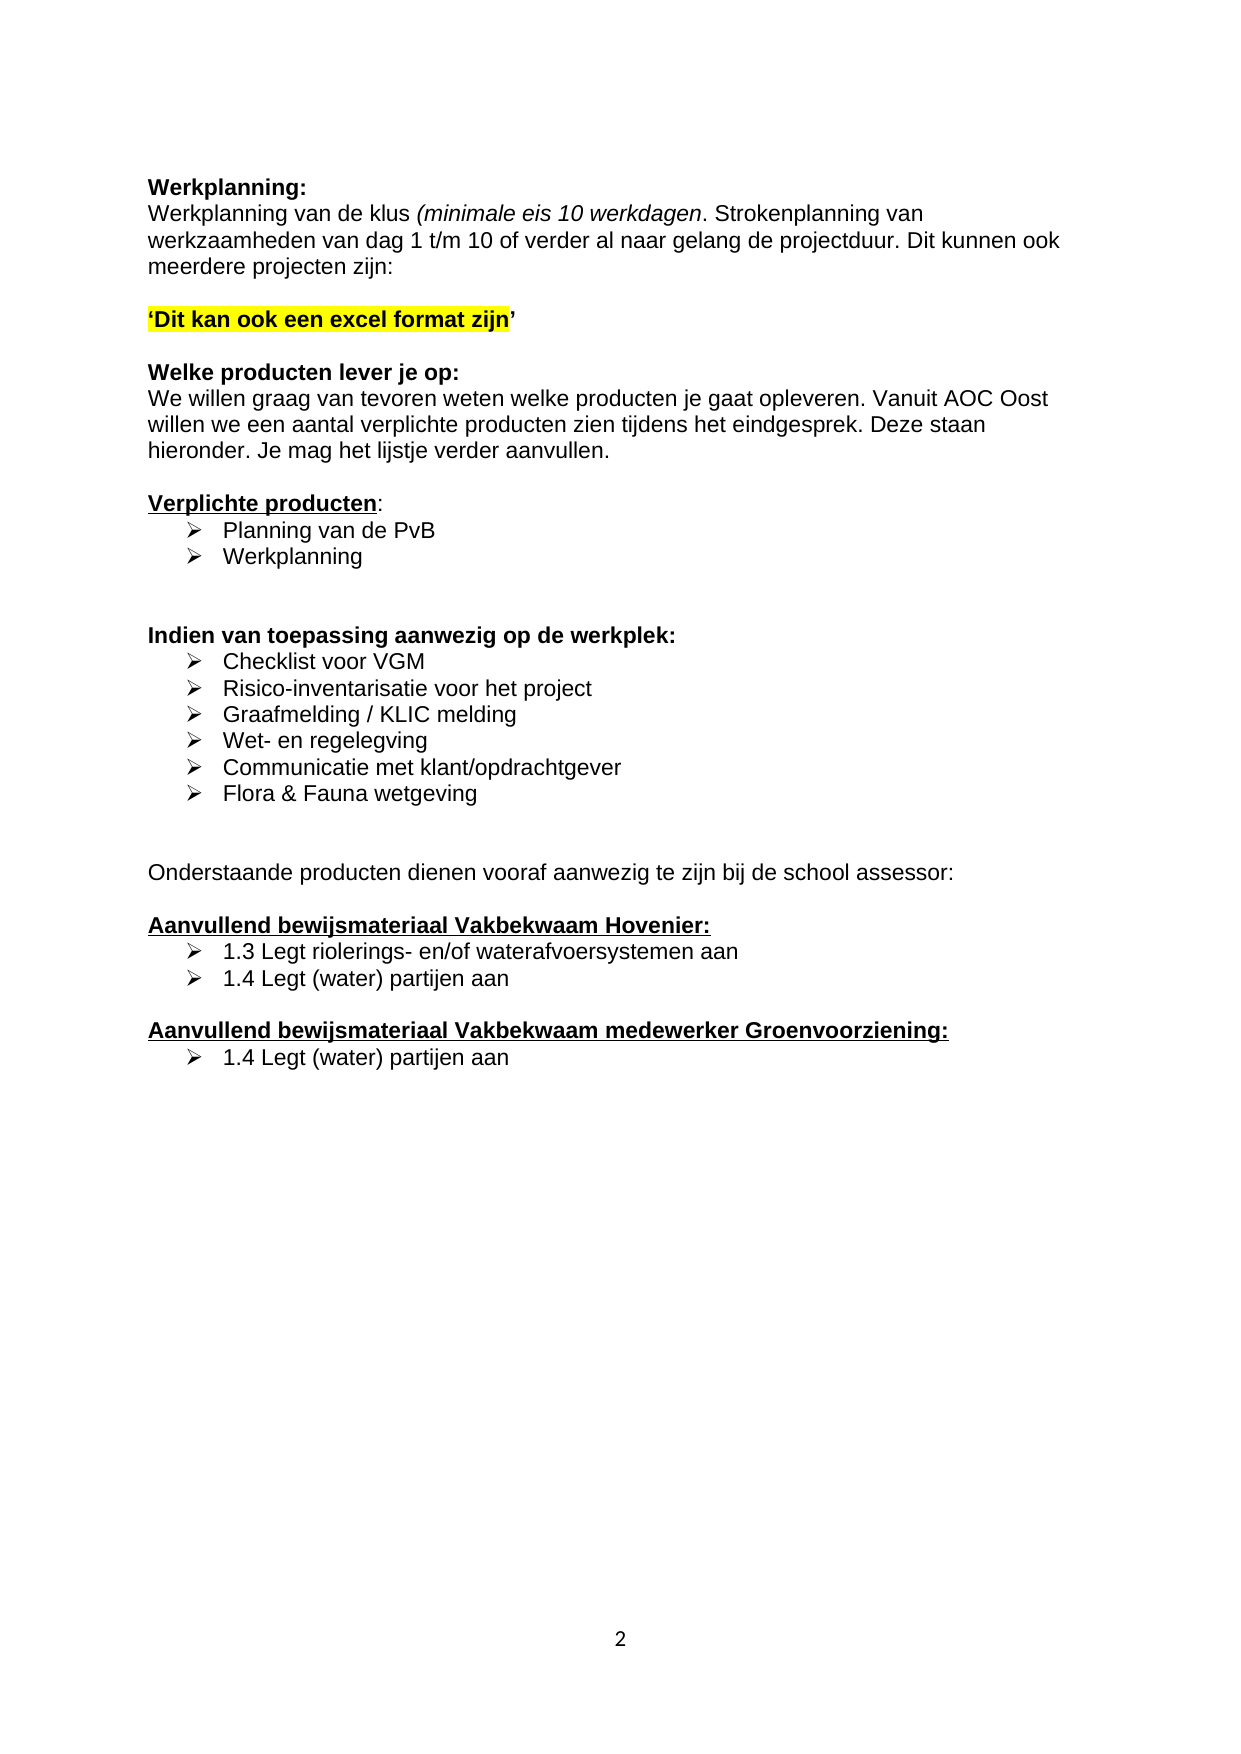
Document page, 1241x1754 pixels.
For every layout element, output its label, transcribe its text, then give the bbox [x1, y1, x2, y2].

list Graafmelding / KLIC melding [185, 701, 1093, 727]
list 1.4 Legt (water) partijen aan [185, 964, 1093, 991]
text Indien van toepassing aanwezig op de werkplek: [148, 622, 1093, 648]
list Risico-inventarisatie voor het project [185, 675, 1093, 701]
text Aanvullend bewijsmateriaal Vakbekwaam Hovenier: [148, 912, 1093, 938]
text Werkplanning van de klus (minimale eis 10 werkdagen. Strokenplanning van werkzaamheden van dag 1 t/m 10 of verder al naar gelang de projectduur. Dit kunnen ook meerdere projecten zijn: [148, 200, 1093, 279]
text Onderstaande producten dienen vooraf aanwezig te zijn bij de school assessor: [148, 859, 1093, 886]
list Werkplanning [185, 543, 1093, 569]
text We willen graag van tevoren weten welke producten je gaat opleveren. Vanuit AOC Oost willen we een aantal verplichte producten zien tijdens het eindgesprek. Deze staan hieronder. Je mag het lijstje verder aanvullen. [148, 385, 1093, 464]
text Verplichte producten: [148, 490, 1093, 517]
text Werkplanning: [148, 174, 1093, 200]
text ‘Dit kan ook een excel format zijn’ [509, 306, 1093, 332]
text Welke producten lever je op: [148, 358, 1093, 385]
list Checklist voor VGM [185, 648, 1093, 675]
list Flora & Fauna wetgeving [185, 780, 1093, 806]
text Aanvullend bewijsmateriaal Vakbekwaam medewerker Groenvoorziening: [148, 1017, 1093, 1044]
list Communicatie met klant/opdrachtgever [185, 754, 1093, 780]
list Wet- en regelegving [185, 727, 1093, 754]
list Planning van de PvB [185, 517, 1093, 543]
list 1.4 Legt (water) partijen aan [185, 1044, 1093, 1070]
list 1.3 Legt riolerings- en/of waterafvoersystemen aan [185, 938, 1093, 964]
